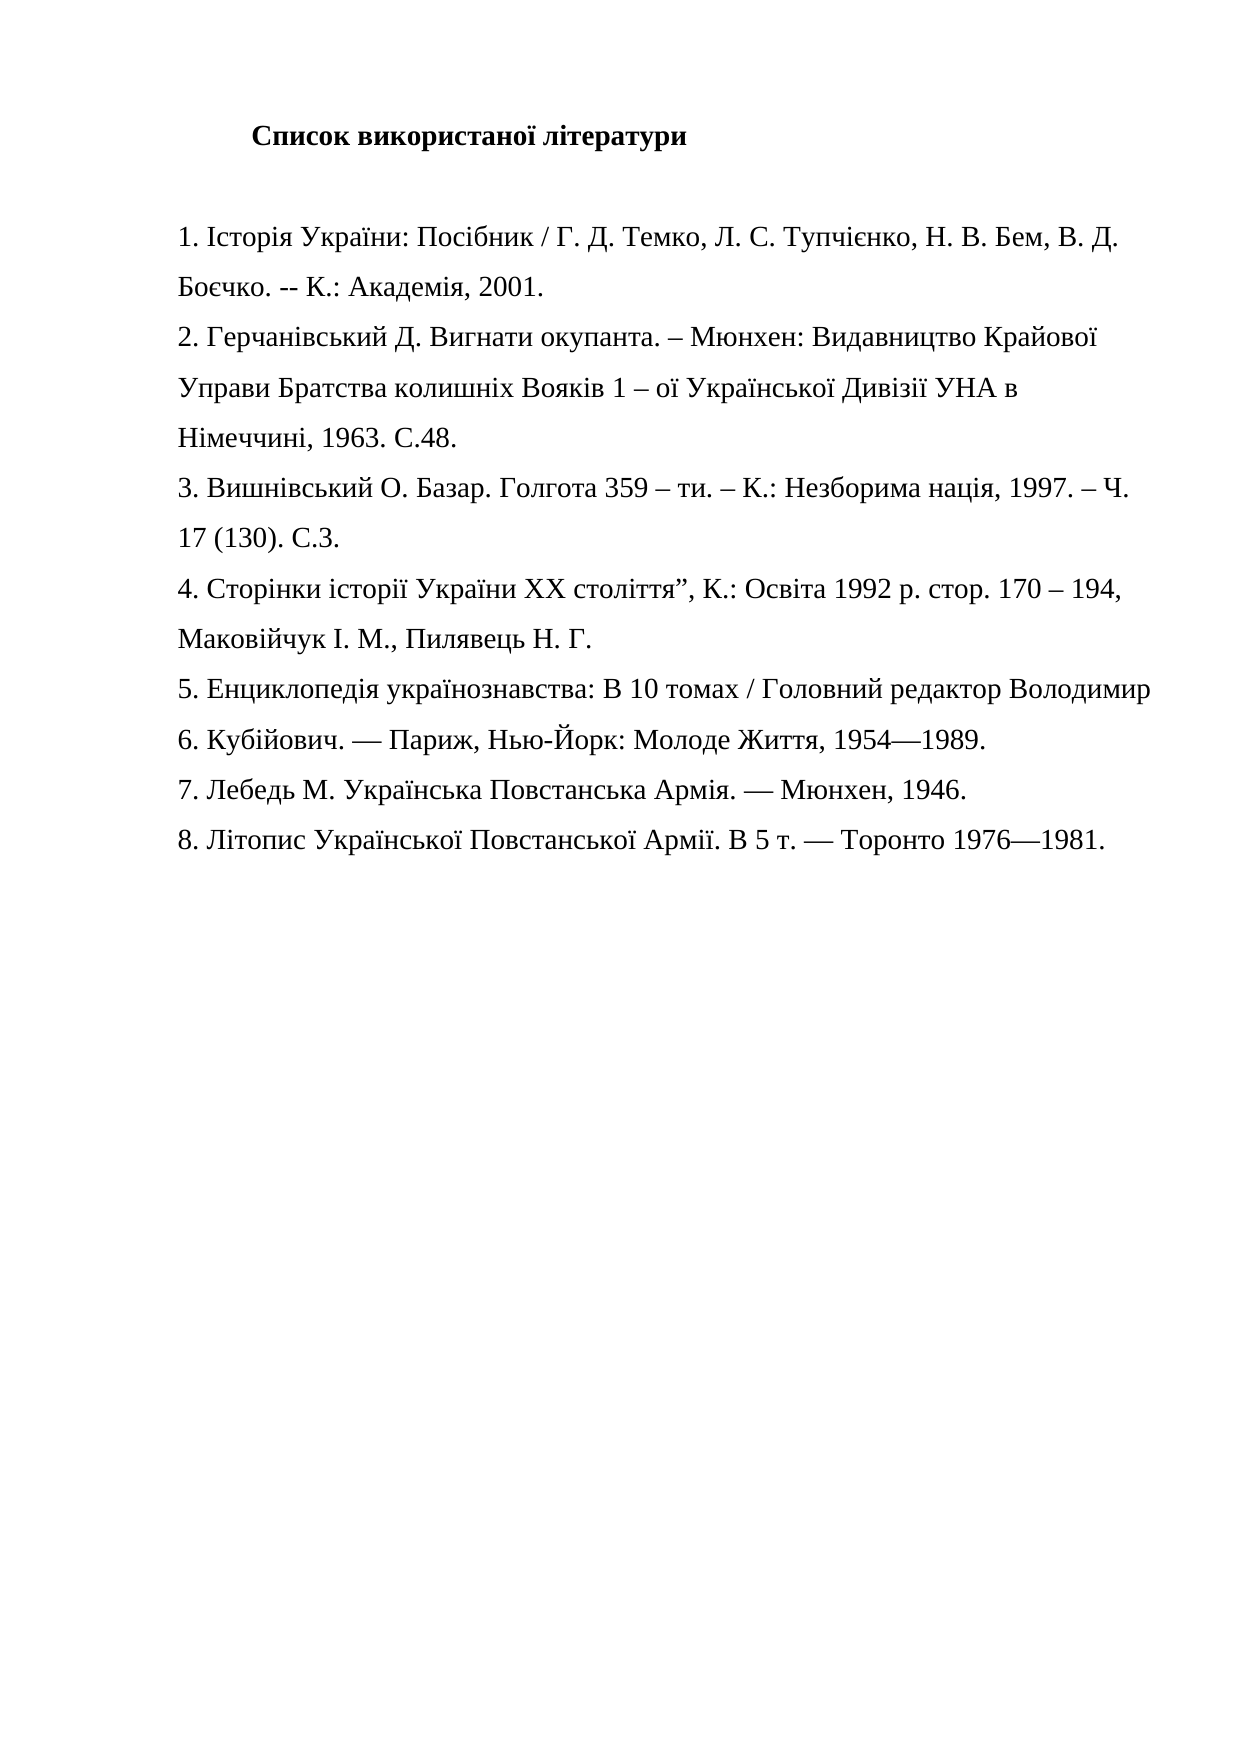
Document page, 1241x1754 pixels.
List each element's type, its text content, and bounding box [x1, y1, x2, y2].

text Список використаної літератури [177, 118, 1152, 152]
text 7. Лебедь М. Українська Повстанська Армія. — Мюнхен, 1946. [177, 772, 1152, 806]
text 8. Літопис Української Повстанської Армії. В 5 т. — Торонто 1976—1981. [177, 822, 1152, 856]
text 2. Герчанівський Д. Вигнати окупанта. – Мюнхен: Видавництво Крайової Управи Братства колишніх Вояків 1 – ої Української Дивізії УНА в Німеччині, 1963. С.48. [177, 319, 1152, 453]
text 4. Сторінки історії України ХХ століття”, К.: Освіта 1992 р. стор. 170 – 194, Маковійчук І. М., Пилявець Н. Г. [177, 571, 1152, 655]
text 1. Історія України: Посібник / Г. Д. Темко, Л. С. Тупчієнко, Н. В. Бем, В. Д. Боєчко. -- К.: Академія, 2001. [177, 219, 1152, 303]
text 3. Вишнівський О. Базар. Голгота 359 – ти. – К.: Незборима нація, 1997. – Ч. 17 (130). С.3. [177, 470, 1152, 554]
text 5. Енциклопедія українознавства: В 10 томах / Головний pедактор Володимир 6. Кубійович. — Париж, Нью-Йорк: Молоде Життя, 1954—1989. [177, 672, 1152, 755]
